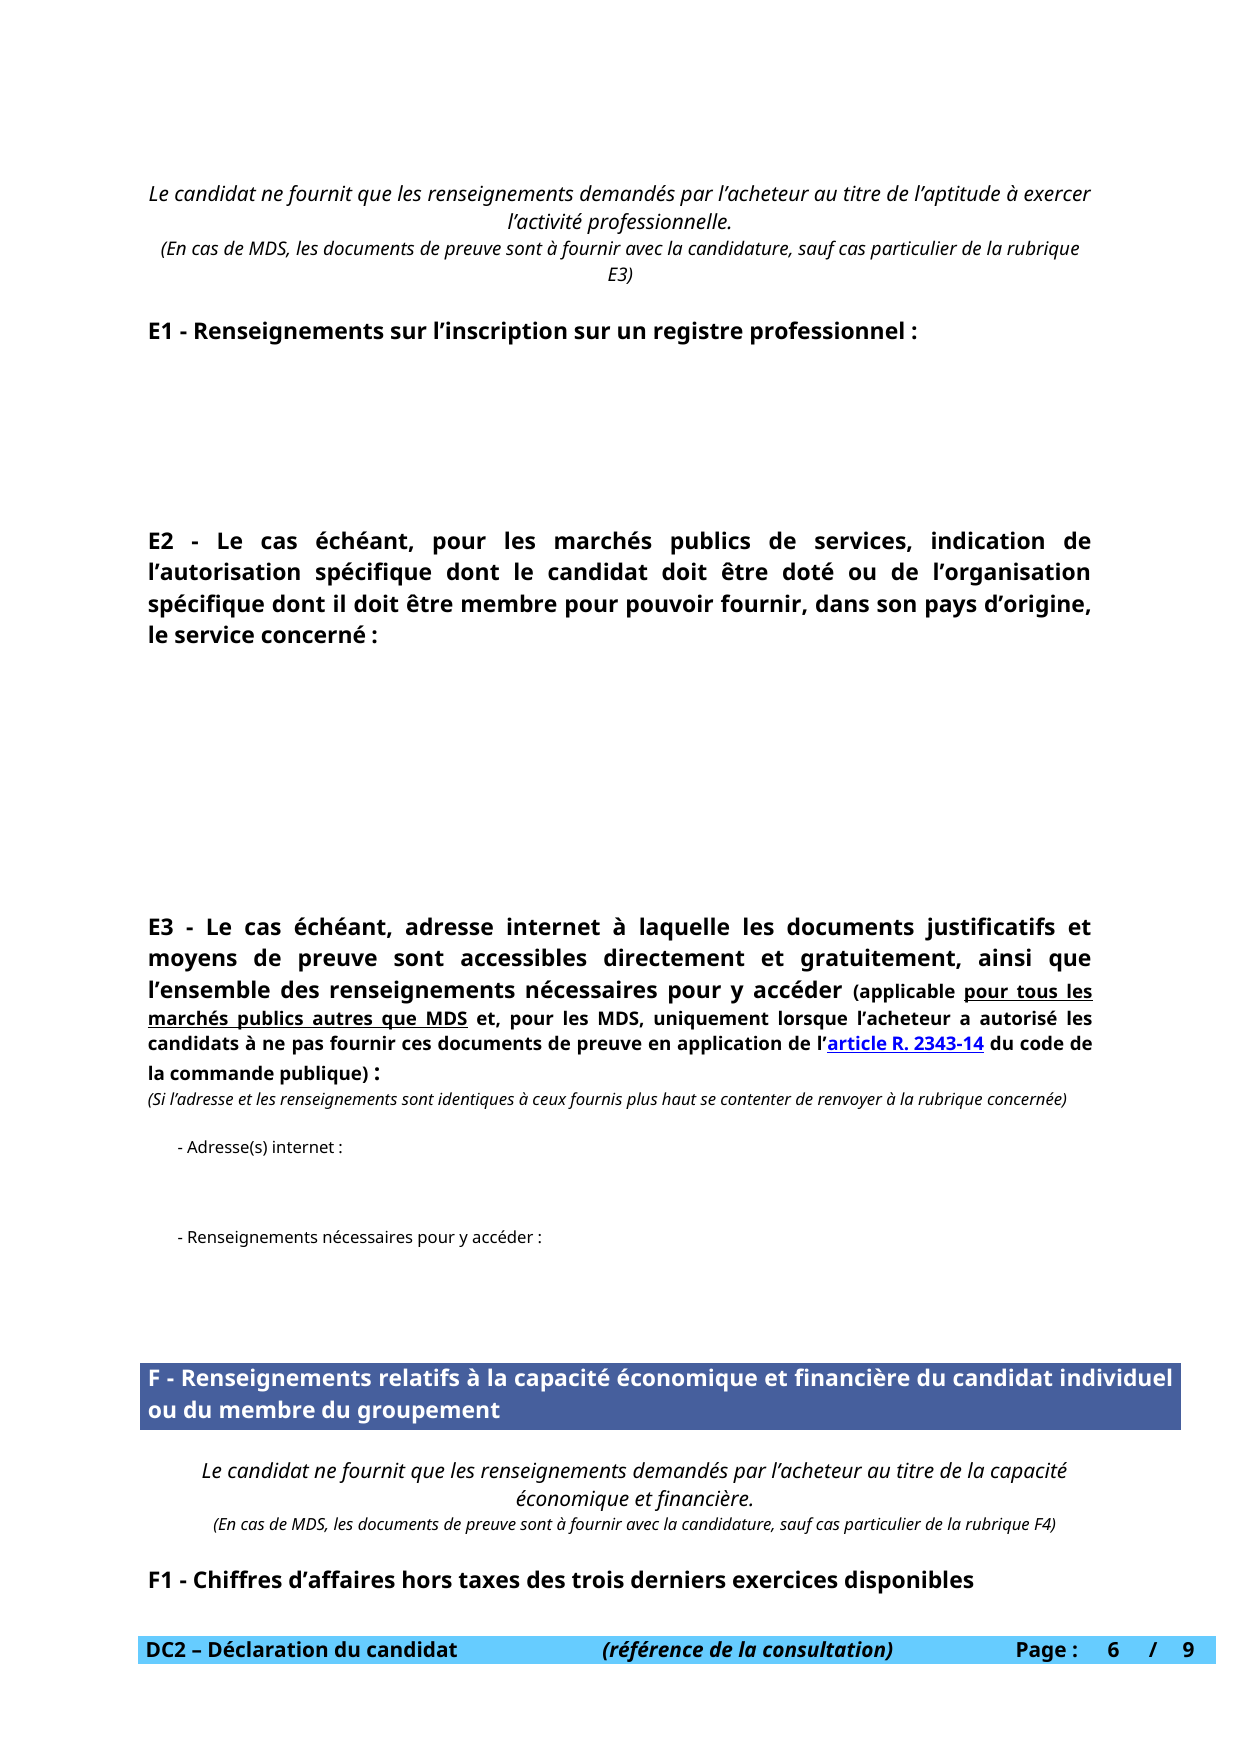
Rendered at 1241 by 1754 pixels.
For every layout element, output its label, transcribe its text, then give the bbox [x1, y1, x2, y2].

text - Renseignements nécessaires pour y accéder : [177, 1226, 1093, 1249]
text (En cas de MDS, les documents de preuve sont à fournir avec la candidature, sauf cas particulier de la rubrique E3) [148, 236, 1093, 287]
text E1 - Renseignements sur l’inscription sur un registre professionnel : [148, 315, 1093, 346]
text - Adresse(s) internet : [177, 1135, 1093, 1158]
text E3 - Le cas échéant, adresse internet à laquelle les documents justificatifs et moyens de preuve sont accessibles directement et gratuitement, ainsi que l’ensemble des renseignements nécessaires pour y accéder (applicable pour tous les marchés publics autres que MDS et, pour les MDS, uniquement lorsque l’acheteur a autorisé les candidats à ne pas fournir ces documents de preuve en application de l’article R. 2343-14 du code de la commande publique) : [148, 911, 1093, 1087]
text E2 - Le cas échéant, pour les marchés publics de services, indication de l’autorisation spécifique dont le candidat doit être doté ou de l’organisation spécifique dont il doit être membre pour pouvoir fournir, dans son pays d’origine, le service concerné : [148, 525, 1093, 650]
text Le candidat ne fournit que les renseignements demandés par l’acheteur au titre de la capacité économique et financière. (En cas de MDS, les documents de preuve sont à fournir avec la candidature, sauf cas particulier de la rubrique F4) [177, 1456, 1093, 1536]
table_header F - Renseignements relatifs à la capacité économique et financière du candidat individuel ou du membre du groupement [140, 1363, 1181, 1430]
text Le candidat ne fournit que les renseignements demandés par l’acheteur au titre de l’aptitude à exercer l’activité professionnelle. [148, 179, 1093, 236]
text (Si l’adresse et les renseignements sont identiques à ceux fournis plus haut se contenter de renvoyer à la rubrique concernée) [148, 1087, 1093, 1110]
text F1 - Chiffres d’affaires hors taxes des trois derniers exercices disponibles [148, 1564, 1093, 1595]
